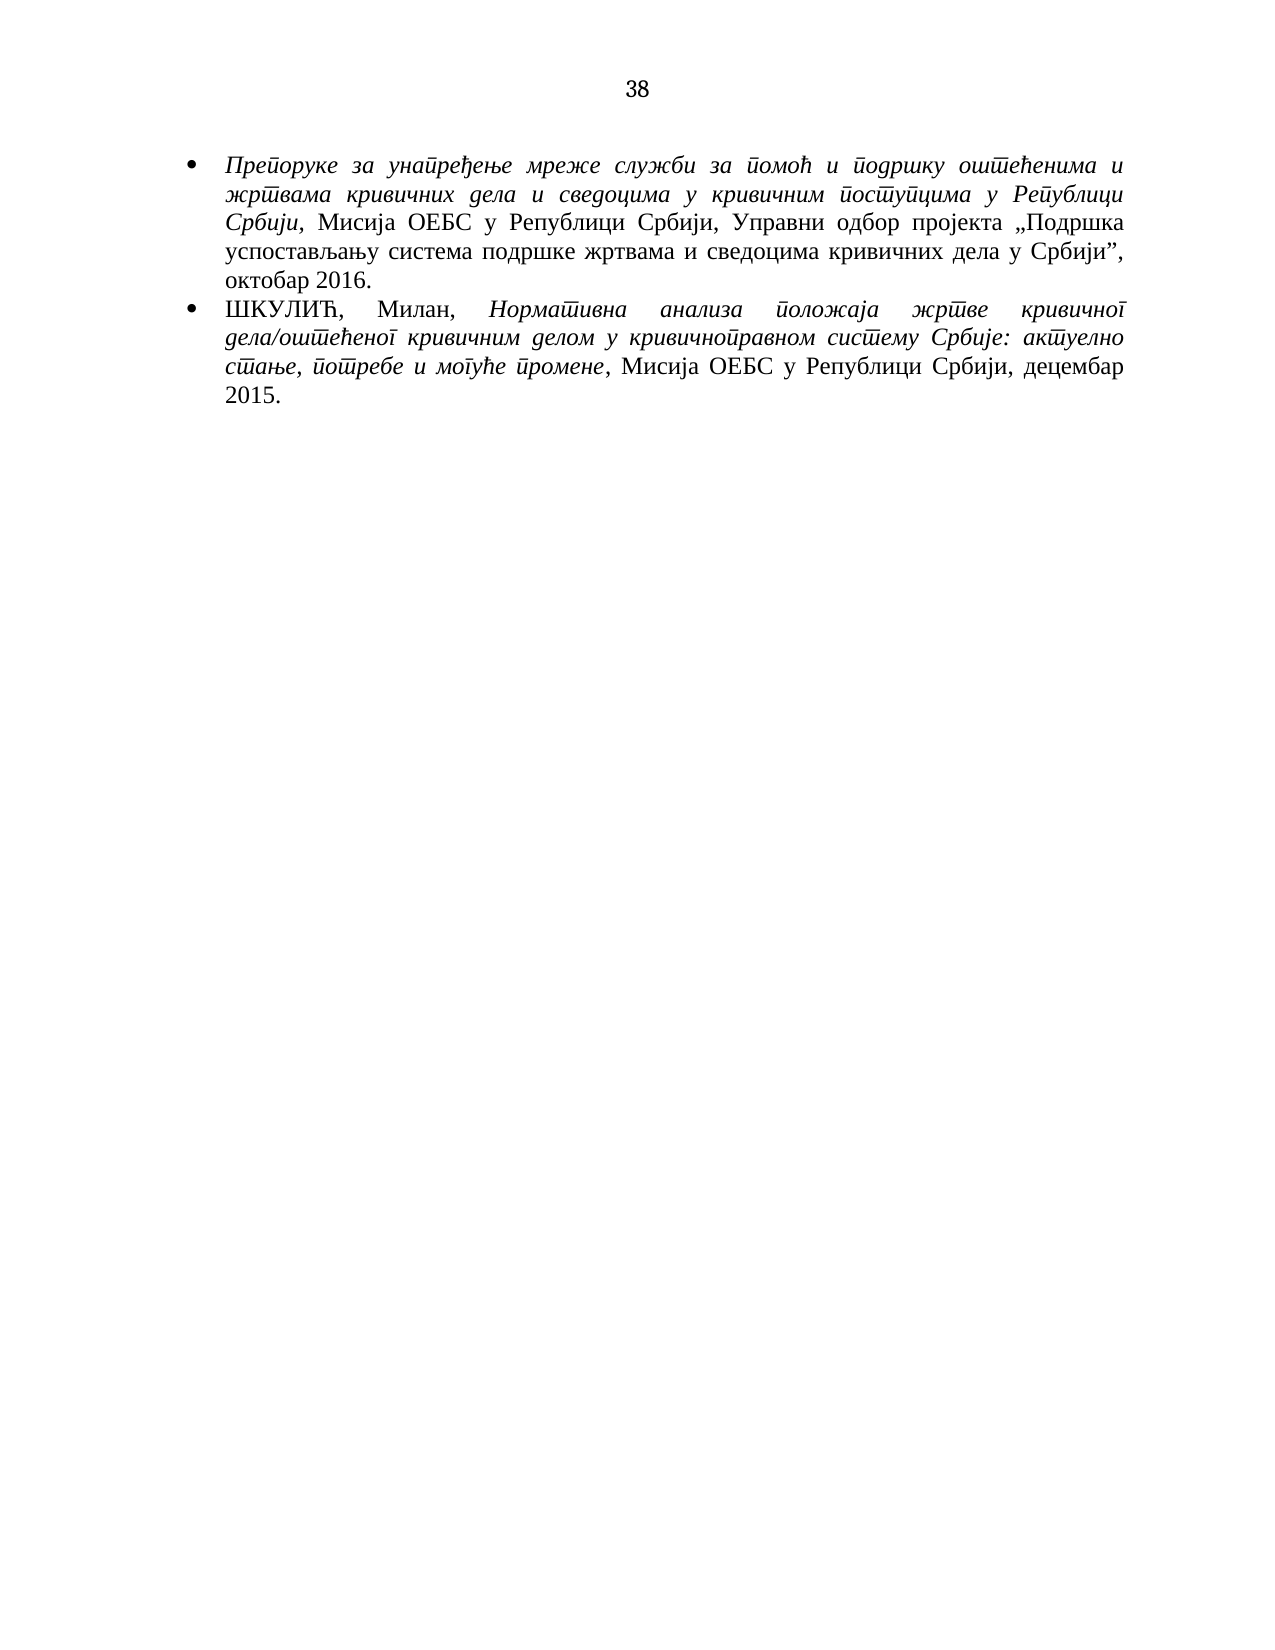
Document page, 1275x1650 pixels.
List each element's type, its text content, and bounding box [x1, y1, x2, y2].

list Препоруке за унапређење мреже служби за помоћ и подршку оштећенима и жртвама кривичних дела и сведоцима у кривичним поступцима у Републици Србији, Мисија ОЕБС у Републици Србији, Управни одбор пројекта „Подршка успостављању система подршке жртвама и сведоцима кривичних дела у Србији”, октобар 2016. [187, 150, 1125, 294]
list ШКУЛИЋ, Милан, Нормативна анализа положаја жртве кривичног дела/оштећеног кривичним делом у кривичноправном систему Србије: актуелно стање, потребе и могуће промене, Мисија ОЕБС у Републици Србији, децембар 2015. [187, 294, 1125, 409]
